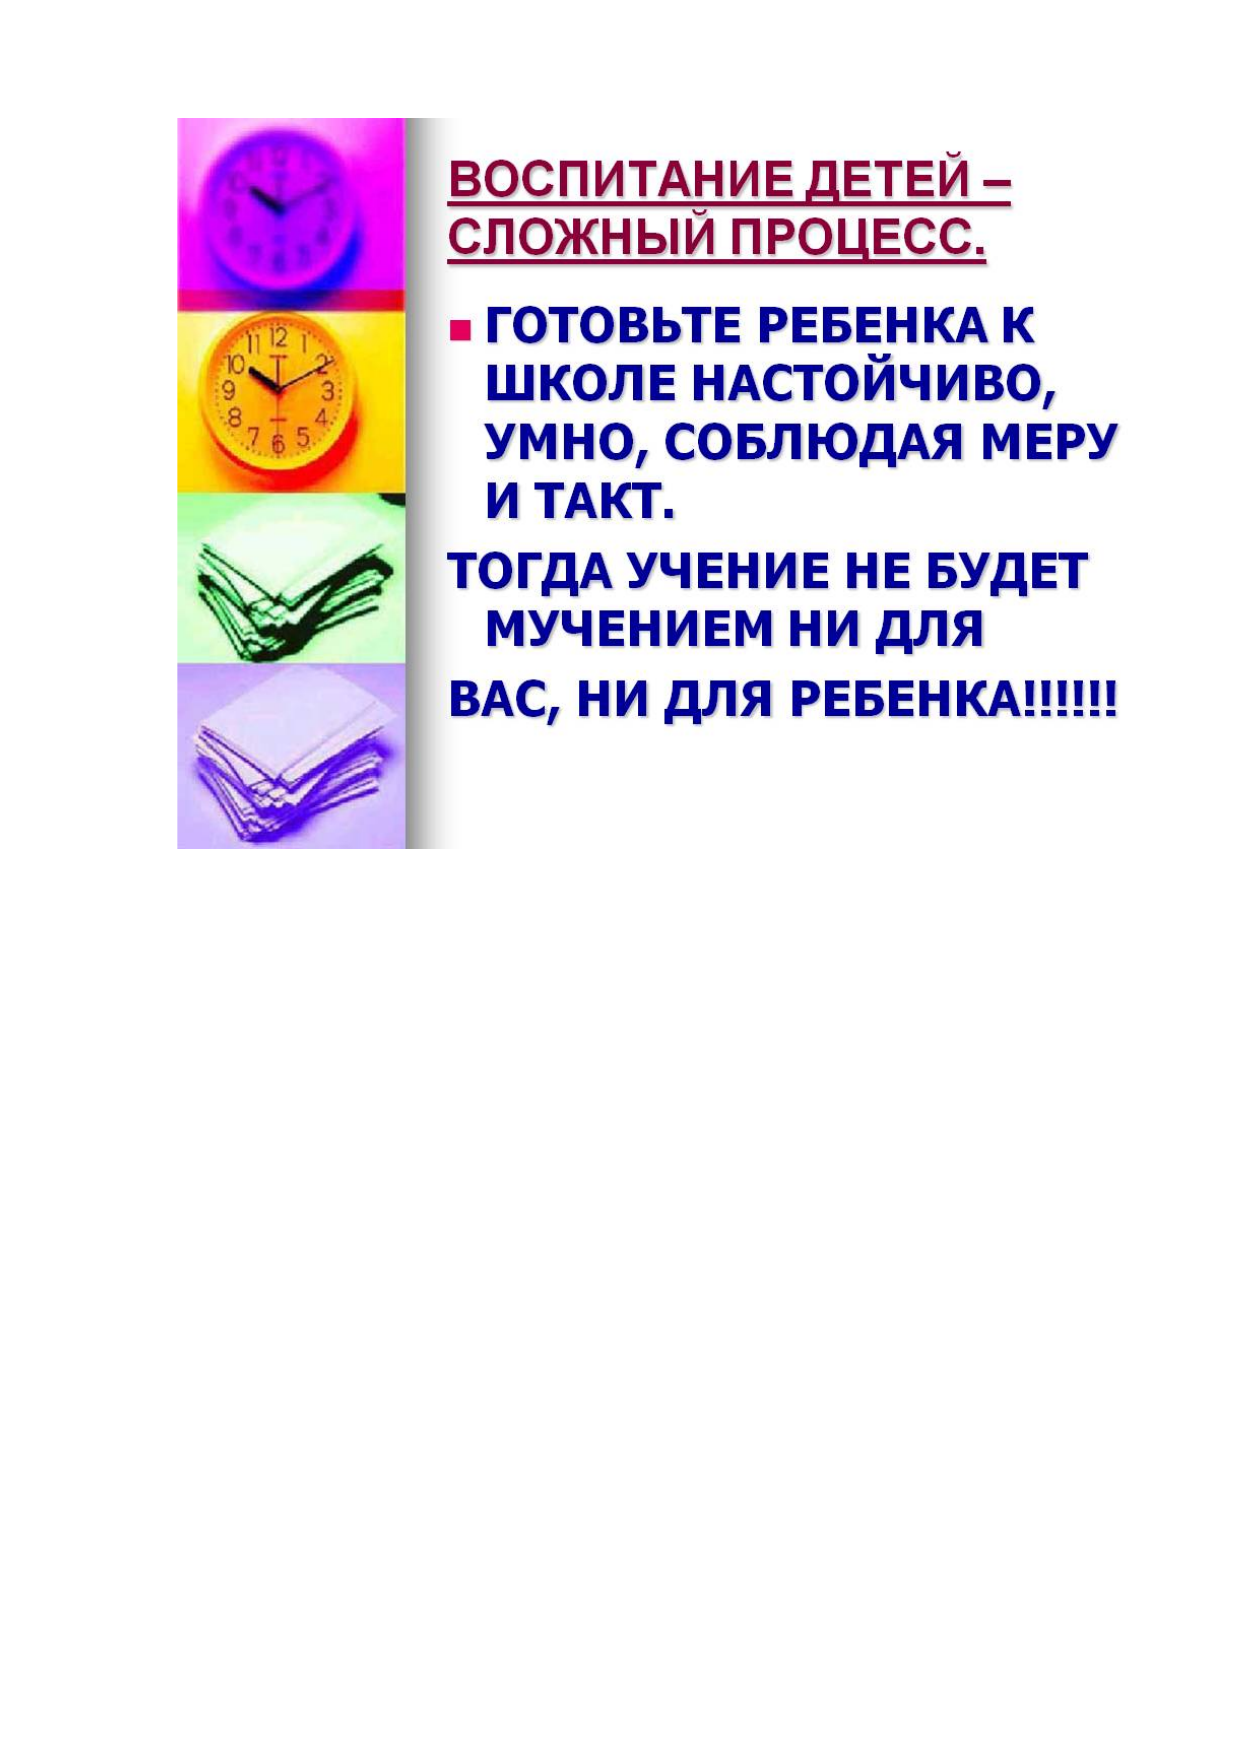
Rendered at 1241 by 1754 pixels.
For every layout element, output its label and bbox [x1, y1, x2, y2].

picture [177, 118, 1152, 849]
